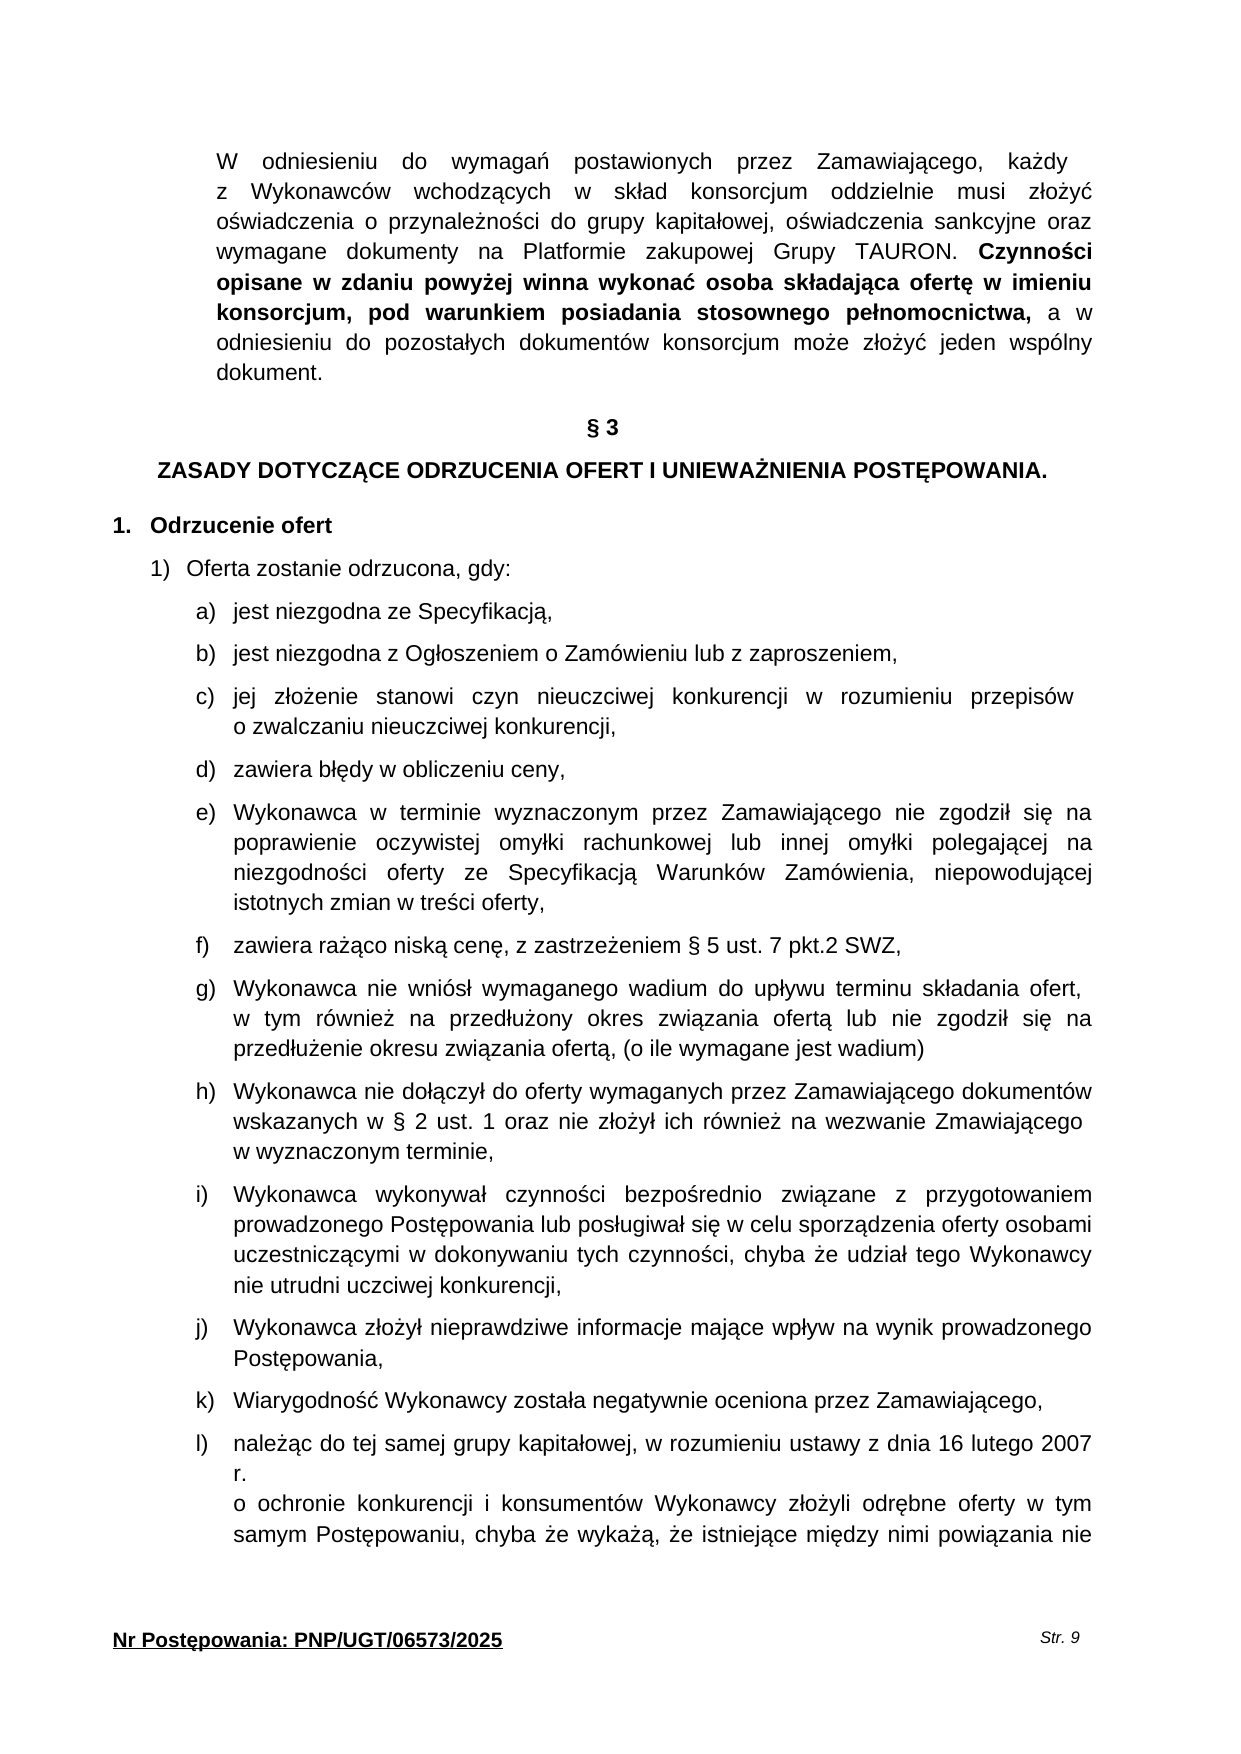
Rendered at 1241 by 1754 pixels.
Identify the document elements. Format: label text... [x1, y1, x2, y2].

list jest niezgodna z Ogłoszeniem o Zamówieniu lub z zaproszeniem, [196, 640, 1093, 667]
list jej złożenie stanowi czyn nieuczciwej konkurencji w rozumieniu przepisów o zwalczaniu nieuczciwej konkurencji, [196, 683, 1093, 739]
list Wykonawca nie wniósł wymaganego wadium do upływu terminu składania ofert, w tym również na przedłużony okres związania ofertą lub nie zgodził się na przedłużenie okresu związania ofertą, (o ile wymagane jest wadium) [196, 975, 1093, 1061]
list Wykonawca złożył nieprawdziwe informacje mające wpływ na wynik prowadzonego Postępowania, [196, 1314, 1093, 1371]
list Wiarygodność Wykonawcy została negatywnie oceniona przez Zamawiającego, [196, 1387, 1093, 1413]
list Wykonawca wykonywał czynności bezpośrednio związane z przygotowaniem prowadzonego Postępowania lub posługiwał się w celu sporządzenia oferty osobami uczestniczącymi w dokonywaniu tych czynności, chyba że udział tego Wykonawcy nie utrudni uczciwej konkurencji, [196, 1181, 1093, 1298]
list zawiera rażąco niską cenę, z zastrzeżeniem § 5 ust. 7 pkt.2 SWZ, [196, 932, 1093, 958]
list Wykonawca nie dołączył do oferty wymaganych przez Zamawiającego dokumentów wskazanych w § 2 ust. 1 oraz nie złożył ich również na wezwanie Zmawiającego w wyznaczonym terminie, [196, 1078, 1093, 1164]
subtitle 1. Odrzucenie ofert [112, 512, 1093, 538]
subtitle § 3 [112, 414, 1093, 441]
subtitle ZASADY DOTYCZĄCE ODRZUCENIA OFERT I UNIEWAŻNIENIA POSTĘPOWANIA. [112, 457, 1093, 483]
list jest niezgodna ze Specyfikacją, [196, 598, 1093, 624]
list Wykonawca w terminie wyznaczonym przez Zamawiającego nie zgodził się na poprawienie oczywistej omyłki rachunkowej lub innej omyłki polegającej na niezgodności oferty ze Specyfikacją Warunków Zamówienia, niepowodującej istotnych zmian w treści oferty, [196, 799, 1093, 916]
text 1) Oferta zostanie odrzucona, gdy: [150, 555, 1093, 581]
text W odniesieniu do wymagań postawionych przez Zamawiającego, każdy z Wykonawców wchodzących w skład konsorcjum oddzielnie musi złożyć oświadczenia o przynależności do grupy kapitałowej, oświadczenia sankcyjne oraz wymagane dokumenty na Platformie zakupowej Grupy TAURON. Czynności opisane w zdaniu powyżej winna wykonać osoba składająca ofertę w imieniu konsorcjum, pod warunkiem posiadania stosownego pełnomocnictwa, a w odniesieniu do pozostałych dokumentów konsorcjum może złożyć jeden wspólny dokument. [216, 148, 1093, 385]
list zawiera błędy w obliczeniu ceny, [196, 756, 1093, 782]
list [196, 1430, 1093, 1547]
